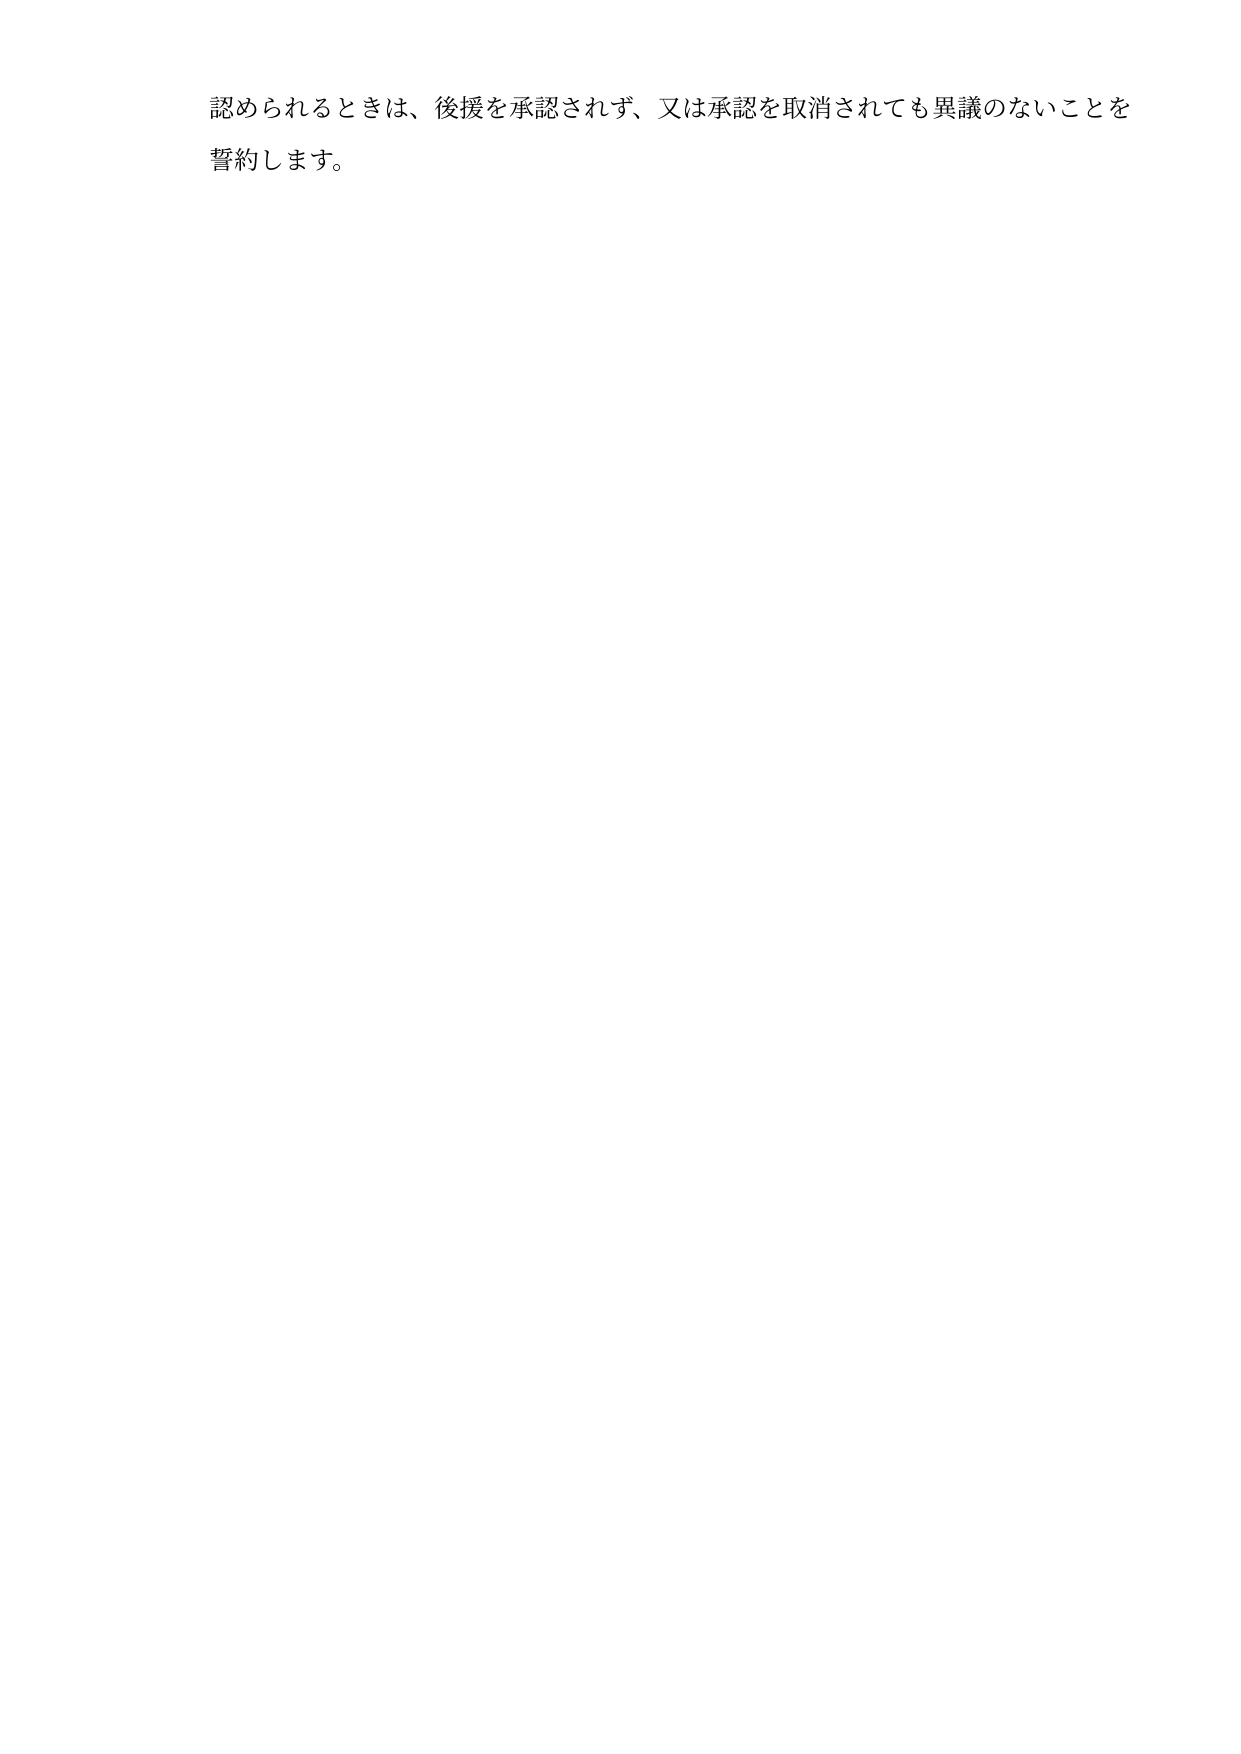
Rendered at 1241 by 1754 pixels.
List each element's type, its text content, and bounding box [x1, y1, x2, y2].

text 誓約します。 [109, 141, 1149, 176]
text 認められるときは、後援を承認されず、又は承認を取消されても異議のないことを [109, 89, 1149, 124]
